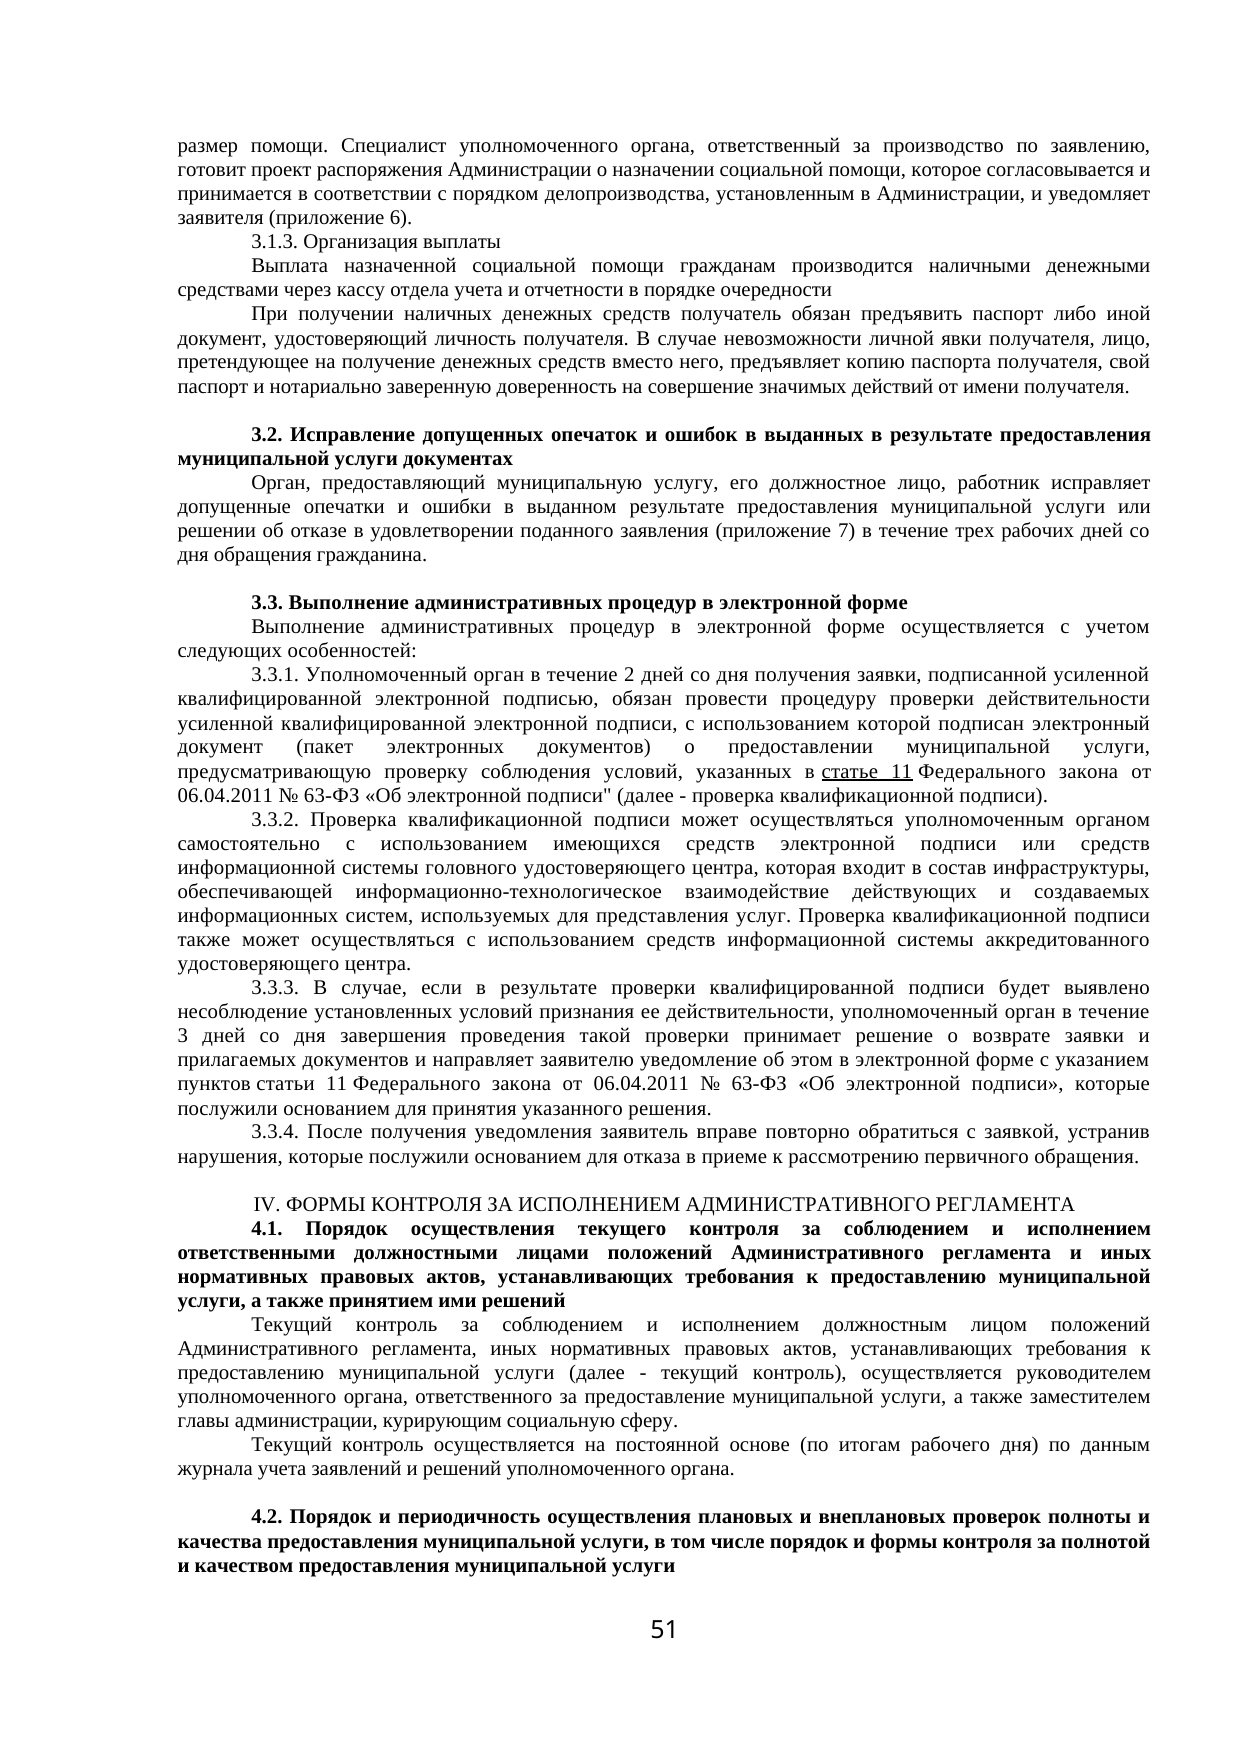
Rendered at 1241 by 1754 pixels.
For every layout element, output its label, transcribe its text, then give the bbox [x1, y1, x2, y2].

text 3.3.1. Уполномоченный орган в течение 2 дней со дня получения заявки, подписанной усиленной квалифицированной электронной подписью, обязан провести процедуру проверки действительности усиленной квалифицированной электронной подписи, с использованием которой подписан электронный документ (пакет электронных документов) о предоставлении муниципальной услуги, предусматривающую проверку соблюдения условий, указанных в статье 11 Федерального закона от 06.04.2011 № 63-ФЗ «Об электронной подписи" (далее - проверка квалификационной подписи). [177, 662, 1152, 807]
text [177, 133, 1152, 229]
text Выплата назначенной социальной помощи гражданам производится наличными денежными средствами через кассу отдела учета и отчетности в порядке очередности [177, 253, 1152, 301]
text 3.3.3. В случае, если в результате проверки квалифицированной подписи будет выявлено несоблюдение установленных условий признания ее действительности, уполномоченный орган в течение 3 дней со дня завершения проведения такой проверки принимает решение о возврате заявки и прилагаемых документов и направляет заявителю уведомление об этом в электронной форме с указанием пунктов статьи 11 Федерального закона от 06.04.2011 № 63-ФЗ «Об электронной подписи», которые послужили основанием для принятия указанного решения. [177, 975, 1152, 1119]
text 4.1. Порядок осуществления текущего контроля за соблюдением и исполнением ответственными должностными лицами положений Административного регламента и иных нормативных правовых актов, устанавливающих требования к предоставлению муниципальной услуги, а также принятием ими решений [177, 1216, 1152, 1312]
text Текущий контроль за соблюдением и исполнением должностным лицом положений Административного регламента, иных нормативных правовых актов, устанавливающих требования к предоставлению муниципальной услуги (далее - текущий контроль), осуществляется руководителем уполномоченного органа, ответственного за предоставление муниципальной услуги, а также заместителем главы администрации, курирующим социальную сферу. [177, 1312, 1152, 1432]
text Текущий контроль осуществляется на постоянной основе (по итогам рабочего дня) по данным журнала учета заявлений и решений уполномоченного органа. [177, 1432, 1152, 1480]
text 3.3.2. Проверка квалификационной подписи может осуществляться уполномоченным органом самостоятельно с использованием имеющихся средств электронной подписи или средств информационной системы головного удостоверяющего центра, которая входит в состав инфраструктуры, обеспечивающей информационно-технологическое взаимодействие действующих и создаваемых информационных систем, используемых для представления услуг. Проверка квалификационной подписи также может осуществляться с использованием средств информационной системы аккредитованного удостоверяющего центра. [177, 807, 1152, 975]
text При получении наличных денежных средств получатель обязан предъявить паспорт либо иной документ, удостоверяющий личность получателя. В случае невозможности личной явки получателя, лицо, претендующее на получение денежных средств вместо него, предъявляет копию паспорта получателя, свой паспорт и нотариально заверенную доверенность на совершение значимых действий от имени получателя. [177, 301, 1152, 398]
text 3.3.4. После получения уведомления заявитель вправе повторно обратиться с заявкой, устранив нарушения, которые послужили основанием для отказа в приеме к рассмотрению первичного обращения. [177, 1119, 1152, 1168]
text Орган, предоставляющий муниципальную услугу, его должностное лицо, работник исправляет допущенные опечатки и ошибки в выданном результате предоставления муниципальной услуги или решении об отказе в удовлетворении поданного заявления (приложение 7) в течение трех рабочих дней со дня обращения гражданина. [177, 470, 1152, 566]
text IV. ФОРМЫ КОНТРОЛЯ ЗА ИСПОЛНЕНИЕМ АДМИНИСТРАТИВНОГО РЕГЛАМЕНТА [177, 1192, 1152, 1216]
text 4.2. Порядок и периодичность осуществления плановых и внеплановых проверок полноты и качества предоставления муниципальной услуги, в том числе порядок и формы контроля за полнотой и качеством предоставления муниципальной услуги [177, 1504, 1152, 1577]
text 3.3. Выполнение административных процедур в электронной форме [177, 590, 1152, 614]
text 3.1.3. Организация выплаты [177, 229, 1152, 253]
text Выполнение административных процедур в электронной форме осуществляется с учетом следующих особенностей: [177, 614, 1152, 662]
text 3.2. Исправление допущенных опечаток и ошибок в выданных в результате предоставления муниципальной услуги документах [177, 422, 1152, 470]
